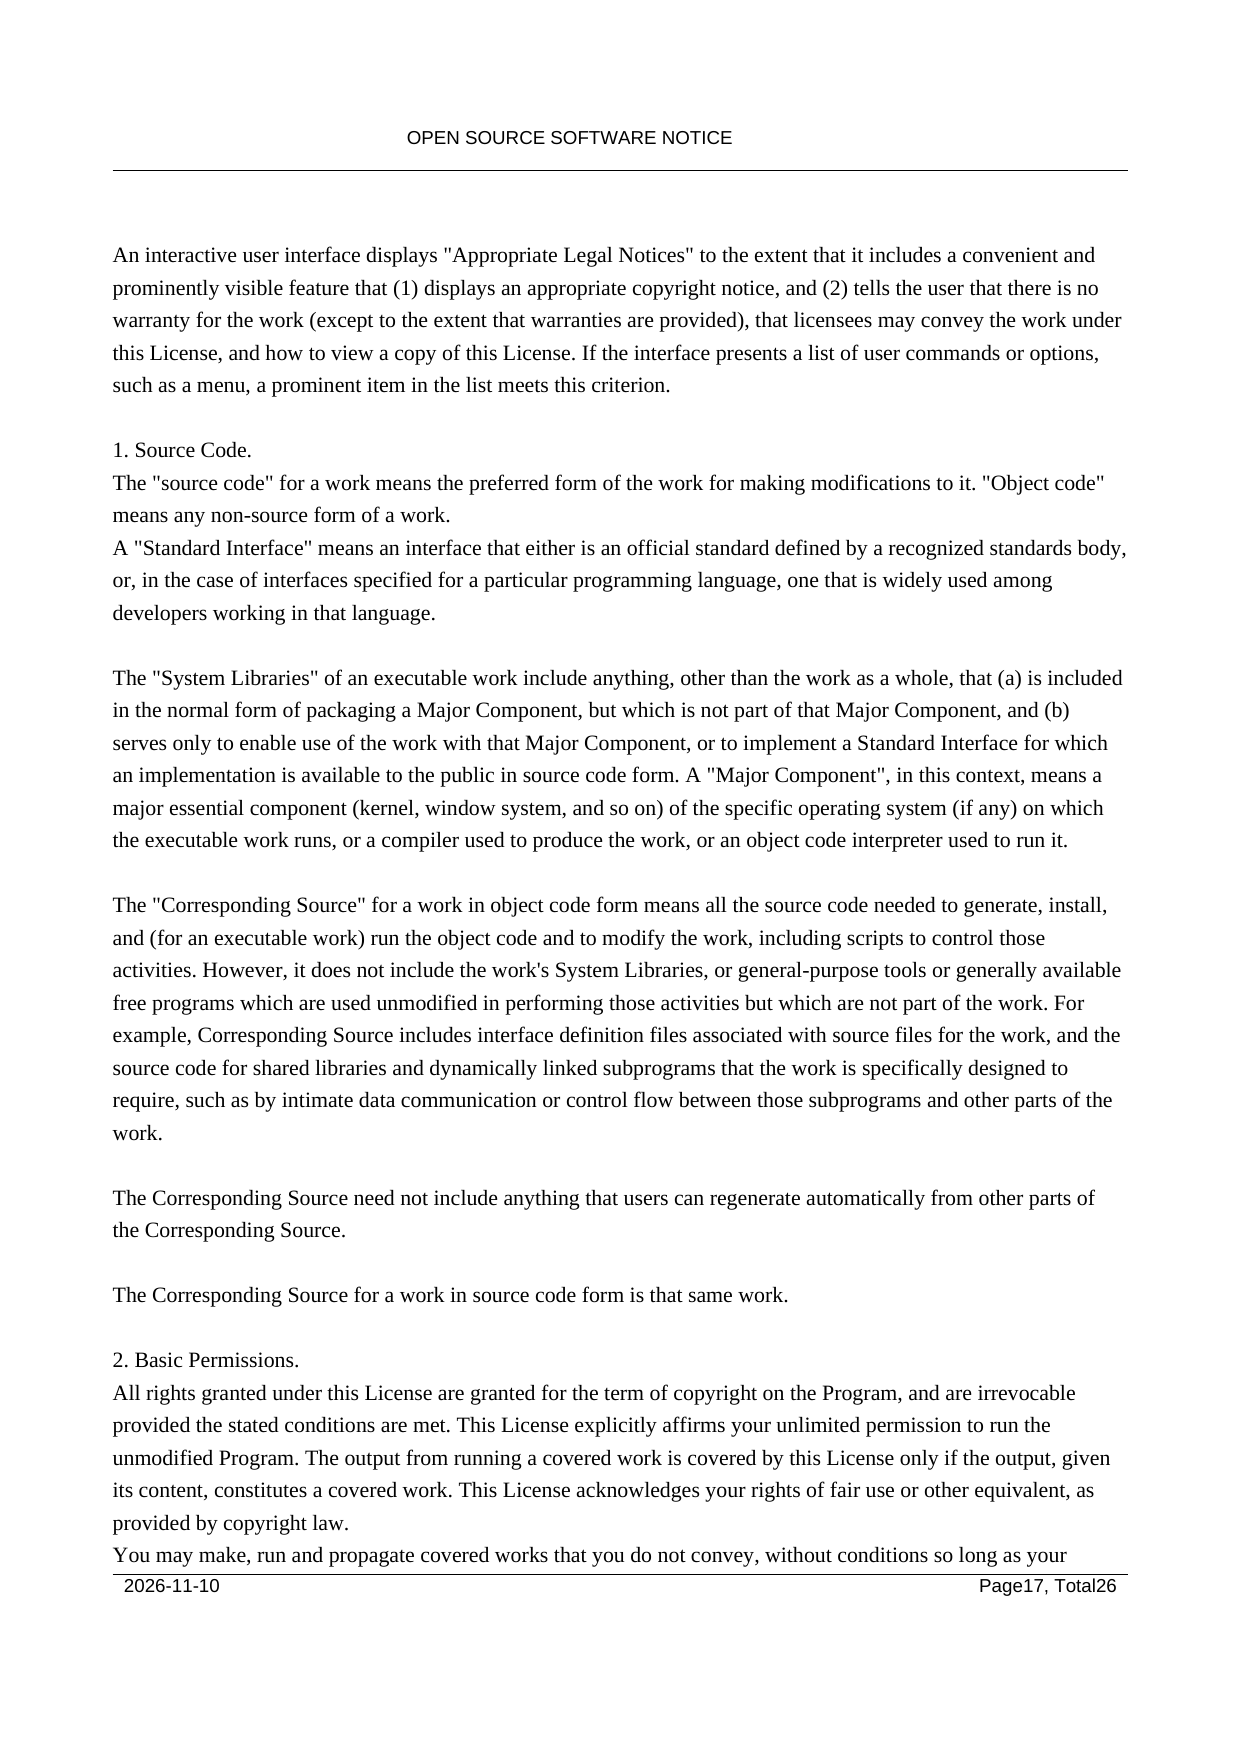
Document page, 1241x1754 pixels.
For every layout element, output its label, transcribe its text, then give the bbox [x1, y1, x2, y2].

text 1. Source Code. [112, 434, 1128, 466]
text The "source code" for a work means the preferred form of the work for making modifications to it. "Object code" means any non-source form of a work. [112, 466, 1128, 531]
text The "System Libraries" of an executable work include anything, other than the work as a whole, that (a) is included in the normal form of packaging a Major Component, but which is not part of that Major Component, and (b) serves only to enable use of the work with that Major Component, or to implement a Standard Interface for which an implementation is available to the public in source code form. A "Major Component", in this context, means a major essential component (kernel, window system, and so on) of the specific operating system (if any) on which the executable work runs, or a compiler used to produce the work, or an object code interpreter used to run it. [112, 661, 1128, 856]
text The Corresponding Source need not include anything that users can regenerate automatically from other parts of the Corresponding Source. [112, 1181, 1128, 1246]
text The Corresponding Source for a work in source code form is that same work. [112, 1279, 1128, 1311]
text An interactive user interface displays "Appropriate Legal Notices" to the extent that it includes a convenient and prominently visible feature that (1) displays an appropriate copyright notice, and (2) tells the user that there is no warranty for the work (except to the extent that warranties are provided), that licensees may convey the work under this License, and how to view a copy of this License. If the interface presents a list of user commands or options, such as a menu, a prominent item in the list meets this criterion. [112, 239, 1128, 401]
text 2. Basic Permissions. [112, 1344, 1128, 1376]
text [112, 1539, 1128, 1571]
text A "Standard Interface" means an interface that either is an official standard defined by a recognized standards body, or, in the case of interfaces specified for a particular programming language, one that is widely used among developers working in that language. [112, 531, 1128, 629]
text The "Corresponding Source" for a work in object code form means all the source code needed to generate, install, and (for an executable work) run the object code and to modify the work, including scripts to control those activities. However, it does not include the work's System Libraries, or general-purpose tools or generally available free programs which are used unmodified in performing those activities but which are not part of the work. For example, Corresponding Source includes interface definition files associated with source files for the work, and the source code for shared libraries and dynamically linked subprograms that the work is specifically designed to require, such as by intimate data communication or control flow between those subprograms and other parts of the work. [112, 889, 1128, 1149]
text All rights granted under this License are granted for the term of copyright on the Program, and are irrevocable provided the stated conditions are met. This License explicitly affirms your unlimited permission to run the unmodified Program. The output from running a covered work is covered by this License only if the output, given its content, constitutes a covered work. This License acknowledges your rights of fair use or other equivalent, as provided by copyright law. [112, 1376, 1128, 1539]
